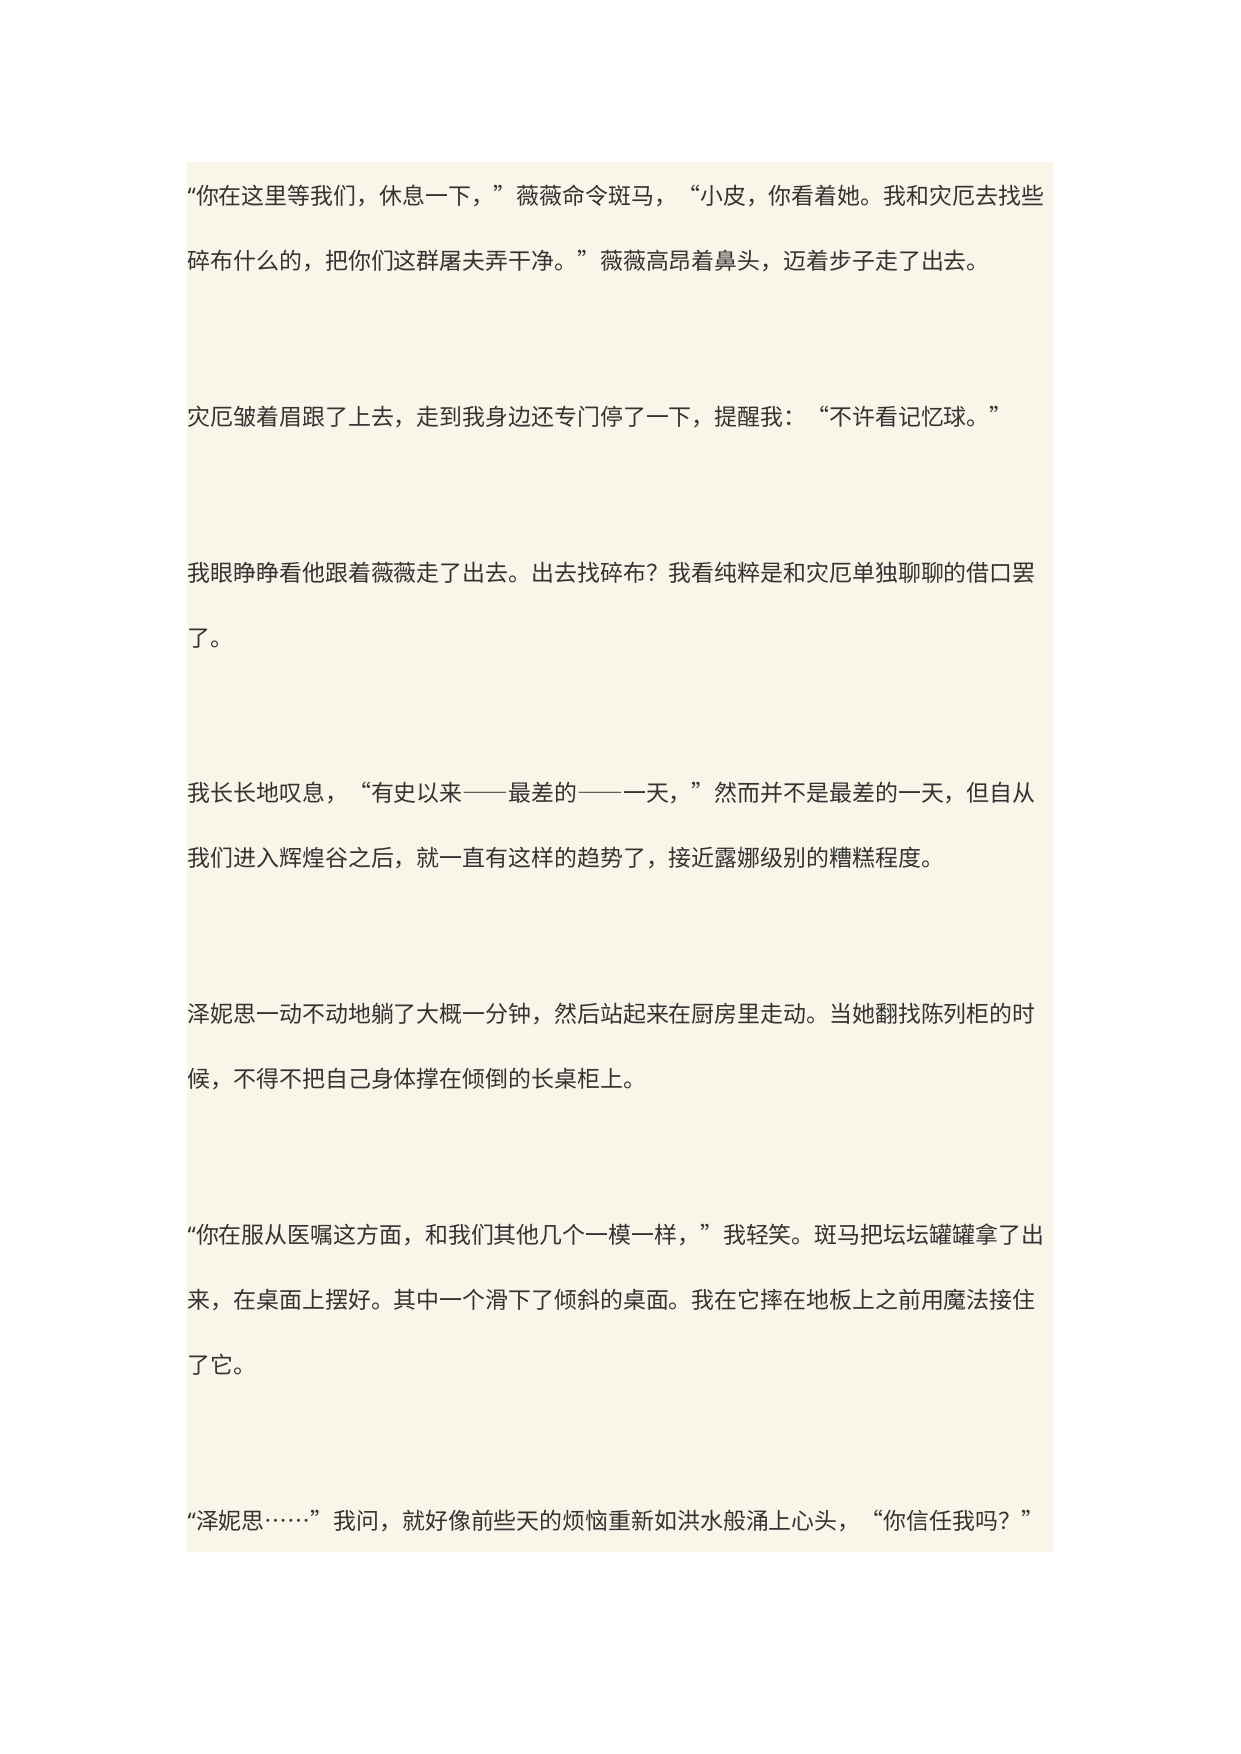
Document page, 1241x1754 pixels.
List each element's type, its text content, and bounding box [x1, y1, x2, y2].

text 泽妮思一动不动地躺了大概一分钟，然后站起来在厨房里走动。当她翻找陈列柜的时候，不得不把自己身体撑在倾倒的长桌柜上。 [187, 980, 1053, 1110]
text 灾厄皱着眉跟了上去，走到我身边还专门停了一下，提醒我：“不许看记忆球。” [187, 383, 1053, 448]
text 我眼睁睁看他跟着薇薇走了出去。出去找碎布？我看纯粹是和灾厄单独聊聊的借口罢了。 [187, 539, 1053, 669]
text 我长长地叹息，“有史以来——最差的——一天，”然而并不是最差的一天，但自从我们进入辉煌谷之后，就一直有这样的趋势了，接近露娜级别的糟糕程度。 [187, 759, 1053, 889]
text “泽妮思……”我问，就好像前些天的烦恼重新如洪水般涌上心头，“你信任我吗？” [187, 1487, 1053, 1552]
text “你在服从医嘱这方面，和我们其他几个一模一样，”我轻笑。斑马把坛坛罐罐拿了出来，在桌面上摆好。其中一个滑下了倾斜的桌面。我在它摔在地板上之前用魔法接住了它。 [187, 1201, 1053, 1396]
text “你在这里等我们，休息一下，”薇薇命令斑马，“小皮，你看着她。我和灾厄去找些碎布什么的，把你们这群屠夫弄干净。”薇薇高昂着鼻头，迈着步子走了出去。 [187, 162, 1053, 292]
